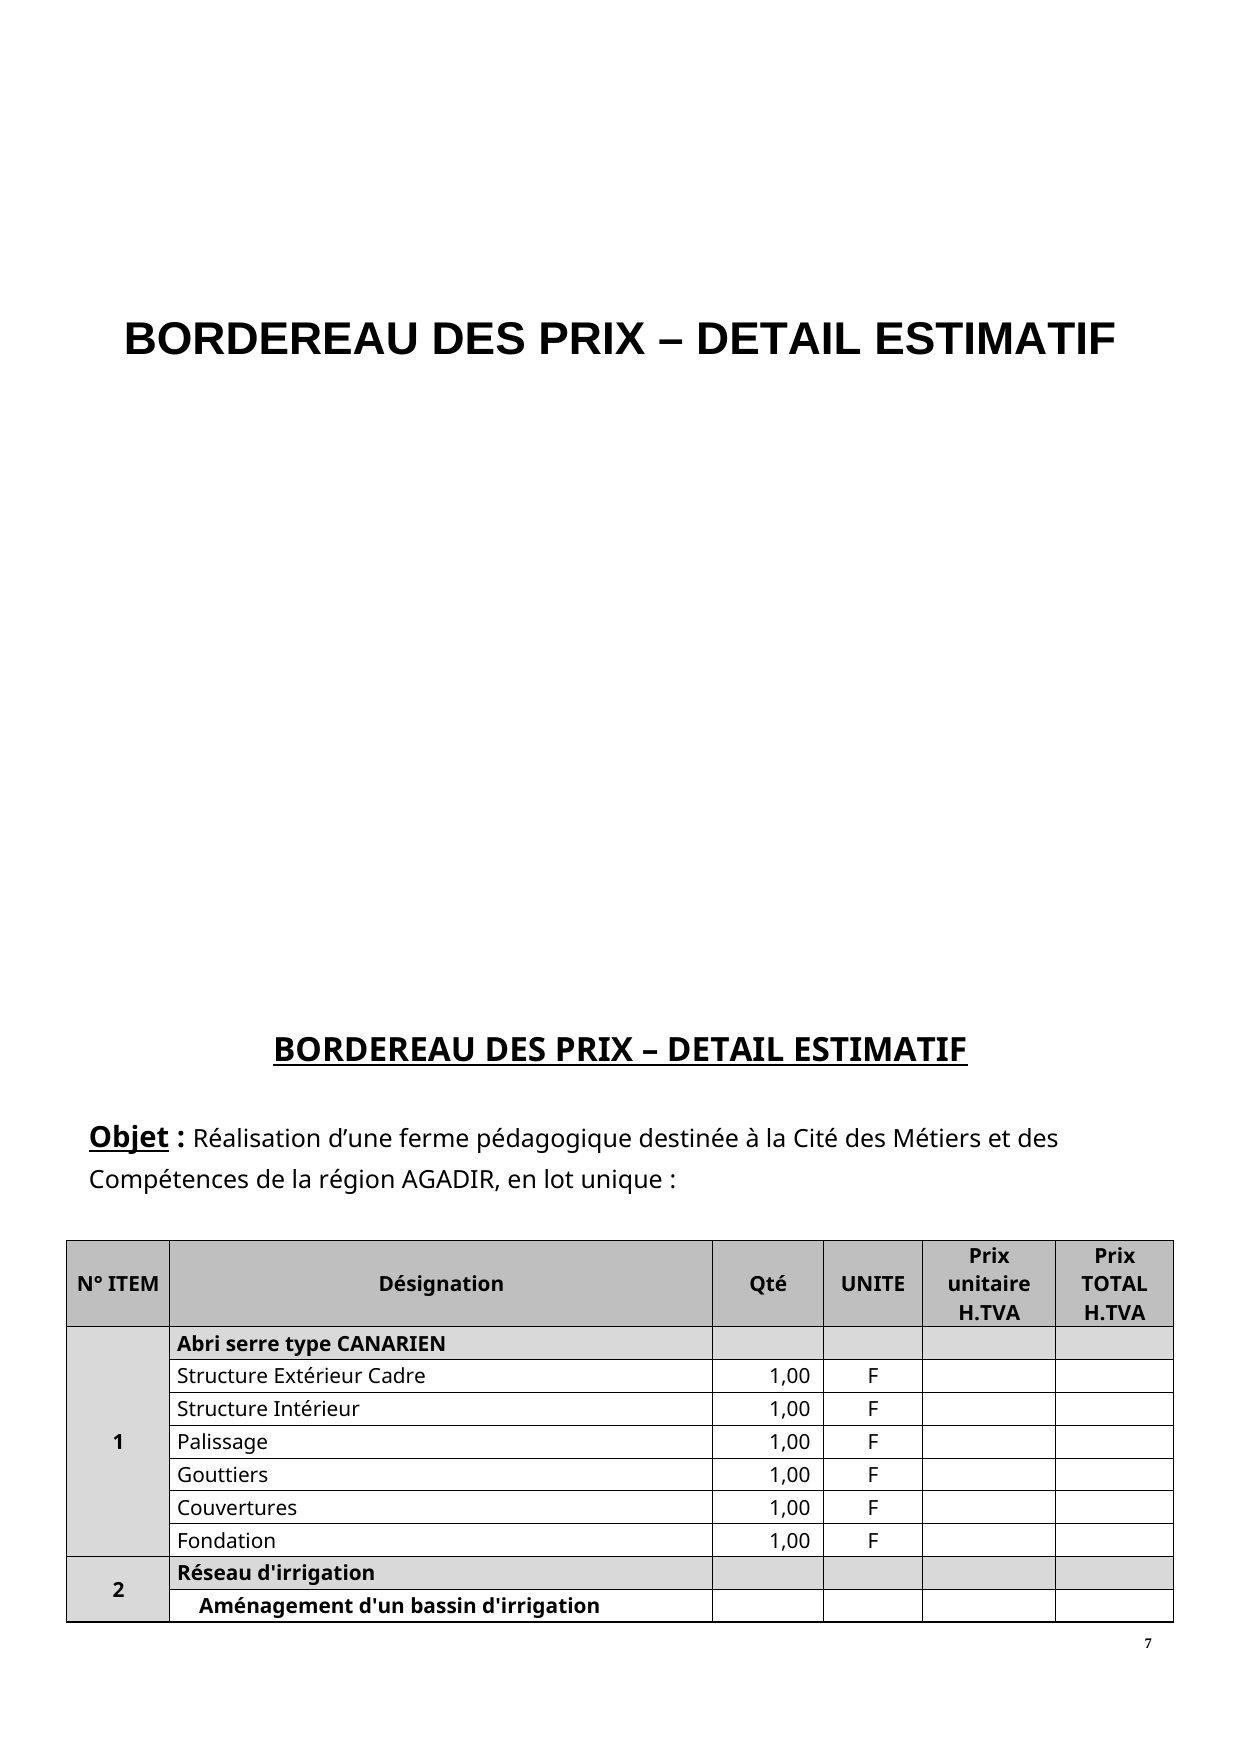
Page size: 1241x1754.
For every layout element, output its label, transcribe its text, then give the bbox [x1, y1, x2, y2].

table_cell Structure Intérieur [170, 1393, 712, 1424]
table_cell [1056, 1524, 1173, 1556]
table_cell [1056, 1393, 1173, 1424]
table_header UNITE [824, 1241, 922, 1326]
text BORDEREAU DES PRIX – DETAIL ESTIMATIF [89, 312, 1152, 364]
table_cell F [824, 1524, 922, 1556]
table_cell Structure Extérieur Cadre [170, 1360, 712, 1392]
table_cell [923, 1590, 1055, 1621]
table_header Prix TOTAL H.TVA [1056, 1241, 1173, 1326]
table_cell Réseau d'irrigation [170, 1557, 712, 1589]
table_cell [923, 1524, 1055, 1556]
table_cell 1,00 [713, 1360, 823, 1392]
table_cell [824, 1327, 922, 1359]
table_header N° ITEM [67, 1241, 169, 1326]
table_cell [713, 1327, 823, 1359]
table_cell 1,00 [713, 1393, 823, 1424]
table_cell Gouttiers [170, 1459, 712, 1490]
table_cell 1 [67, 1327, 169, 1556]
table_cell [923, 1459, 1055, 1490]
table_cell 1,00 [713, 1524, 823, 1556]
table_cell [1056, 1557, 1173, 1589]
table_cell 2 [67, 1557, 169, 1621]
table_cell 1,00 [713, 1491, 823, 1523]
table_cell [824, 1557, 922, 1589]
table_cell F [824, 1459, 922, 1490]
table_cell F [824, 1426, 922, 1457]
table_cell Palissage [170, 1426, 712, 1457]
table_cell 1,00 [713, 1426, 823, 1457]
table_cell [1056, 1459, 1173, 1490]
table_cell F [824, 1491, 922, 1523]
table_cell [1056, 1327, 1173, 1359]
text BORDEREAU DES PRIX – DETAIL ESTIMATIF [89, 1026, 1152, 1071]
table_header Désignation [170, 1241, 712, 1326]
text Objet : Réalisation d’une ferme pédagogique destinée à la Cité des Métiers et des Compétences de la région AGADIR, en lot unique : [89, 1117, 1152, 1196]
table_cell [1056, 1590, 1173, 1621]
table_cell [923, 1360, 1055, 1392]
table_cell [1056, 1360, 1173, 1392]
table_cell Aménagement d'un bassin d'irrigation [170, 1590, 712, 1621]
table_header Qté [713, 1241, 823, 1326]
table_cell [923, 1557, 1055, 1589]
table_cell Abri serre type CANARIEN [170, 1327, 712, 1359]
table_cell Couvertures [170, 1491, 712, 1523]
table_cell [923, 1393, 1055, 1424]
table_header Prix unitaire H.TVA [923, 1241, 1055, 1326]
table_cell Fondation [170, 1524, 712, 1556]
table_cell [923, 1426, 1055, 1457]
table_cell [713, 1590, 823, 1621]
table_cell [923, 1491, 1055, 1523]
table_cell [824, 1590, 922, 1621]
table_cell F [824, 1393, 922, 1424]
table_cell [1056, 1491, 1173, 1523]
table_cell [923, 1327, 1055, 1359]
table_cell [713, 1557, 823, 1589]
table_cell 1,00 [713, 1459, 823, 1490]
table_cell [1056, 1426, 1173, 1457]
table_cell F [824, 1360, 922, 1392]
